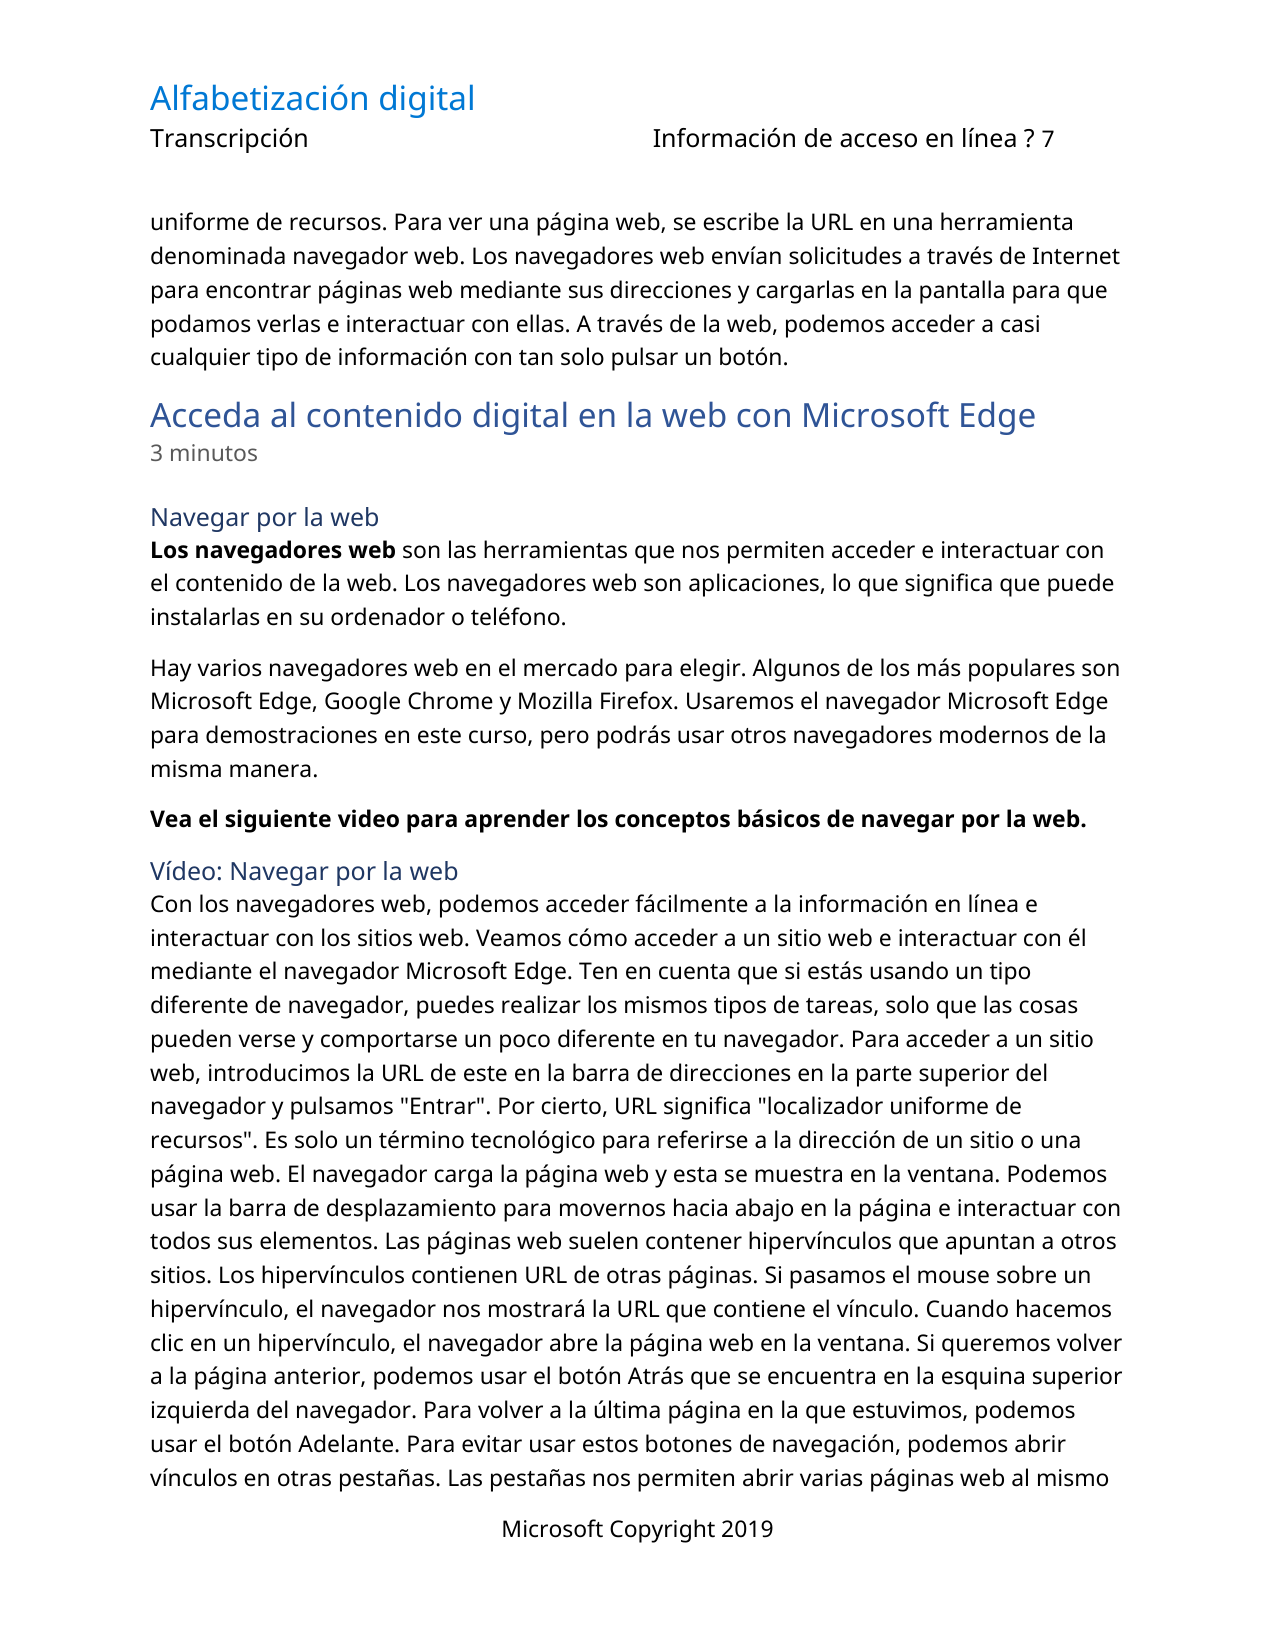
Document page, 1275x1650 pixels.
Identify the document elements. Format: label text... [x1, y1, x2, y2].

subtitle Vídeo: Navegar por la web [150, 854, 1125, 888]
text Los navegadores web son las herramientas que nos permiten acceder e interactuar con el contenido de la web. Los navegadores web son aplicaciones, lo que significa que puede instalarlas en su ordenador o teléfono. [150, 534, 1125, 632]
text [150, 888, 1125, 1493]
text Hay varios navegadores web en el mercado para elegir. Algunos de los más populares son Microsoft Edge, Google Chrome y Mozilla Firefox. Usaremos el navegador Microsoft Edge para demostraciones en este curso, pero podrás usar otros navegadores modernos de la misma manera. [150, 652, 1125, 784]
text 3 minutos [150, 437, 1125, 468]
subtitle Acceda al contenido digital en la web con Microsoft Edge [150, 392, 1125, 437]
text Vea el siguiente video para aprender los conceptos básicos de navegar por la web. [150, 803, 1125, 834]
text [150, 206, 1125, 372]
subtitle Navegar por la web [150, 499, 1125, 534]
